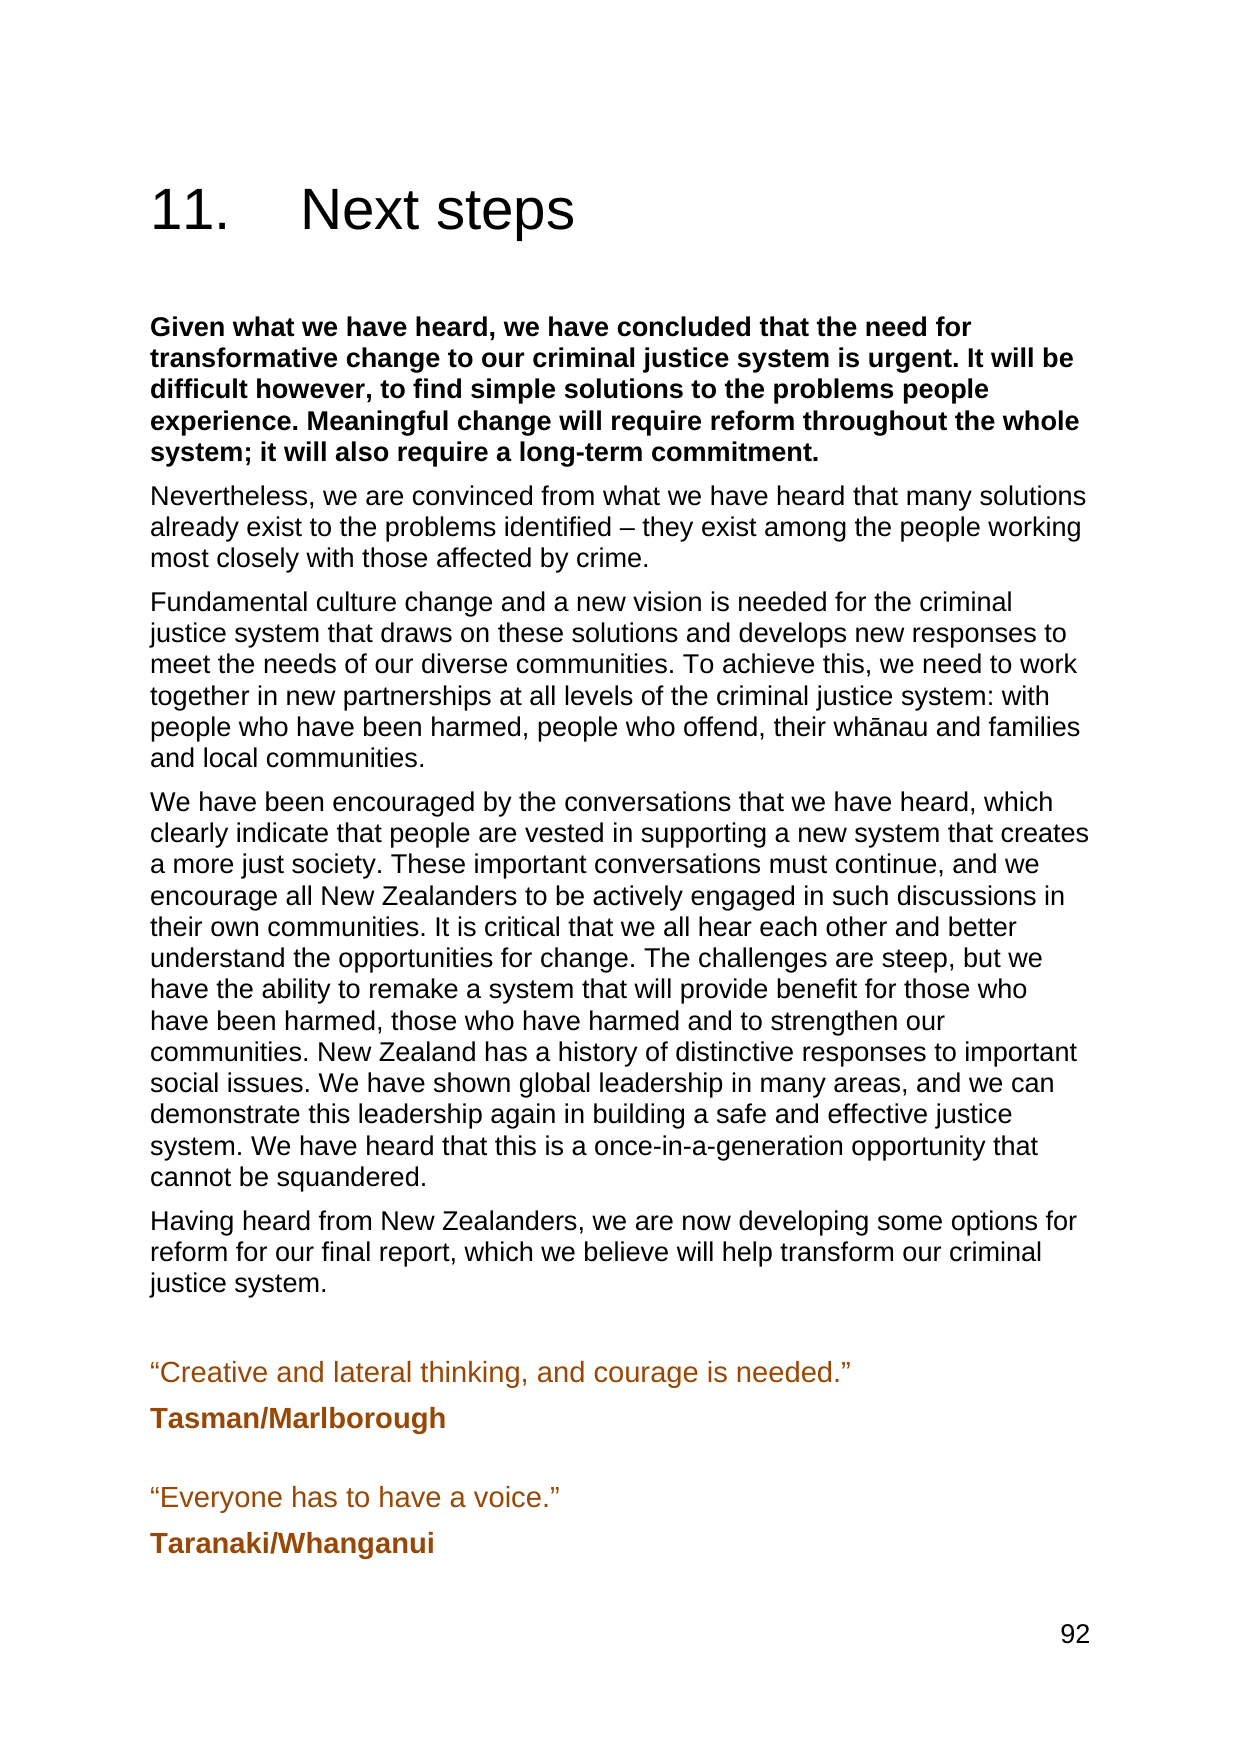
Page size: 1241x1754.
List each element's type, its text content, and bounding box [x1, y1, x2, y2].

subtitle 11. Next steps [150, 175, 1090, 242]
text Given what we have heard, we have concluded that the need for transformative change to our criminal justice system is urgent. It will be difficult however, to find simple solutions to the problems people experience. Meaningful change will require reform throughout the whole system; it will also require a long-term commitment. [150, 311, 1090, 467]
text Nevertheless, we are convinced from what we have heard that many solutions already exist to the problems identified – they exist among the people working most closely with those affected by crime. [150, 479, 1090, 573]
text Having heard from New Zealanders, we are now developing some options for reform for our final report, which we believe will help transform our criminal justice system. [150, 1204, 1090, 1298]
text “Everyone has to have a voice.” [150, 1447, 1090, 1514]
text Taranaki/Whanganui [150, 1526, 1090, 1560]
text “Creative and lateral thinking, and courage is needed.” [150, 1354, 1090, 1388]
text Fundamental culture change and a new vision is needed for the criminal justice system that draws on these solutions and develops new responses to meet the needs of our diverse communities. To achieve this, we need to work together in new partnerships at all levels of the criminal justice system: with people who have been harmed, people who offend, their whānau and families and local communities. [150, 586, 1090, 773]
text We have been encouraged by the conversations that we have heard, which clearly indicate that people are vested in supporting a new system that creates a more just society. These important conversations must continue, and we encourage all New Zealanders to be actively engaged in such discussions in their own communities. It is critical that we all hear each other and better understand the opportunities for change. The challenges are steep, but we have the ability to remake a system that will provide benefit for those who have been harmed, those who have harmed and to strengthen our communities. New Zealand has a history of distinctive responses to important social issues. We have shown global leadership in many areas, and we can demonstrate this leadership again in building a safe and effective justice system. We have heard that this is a once-in-a-generation opportunity that cannot be squandered. [150, 786, 1090, 1192]
text Tasman/Marlborough [150, 1401, 1090, 1434]
